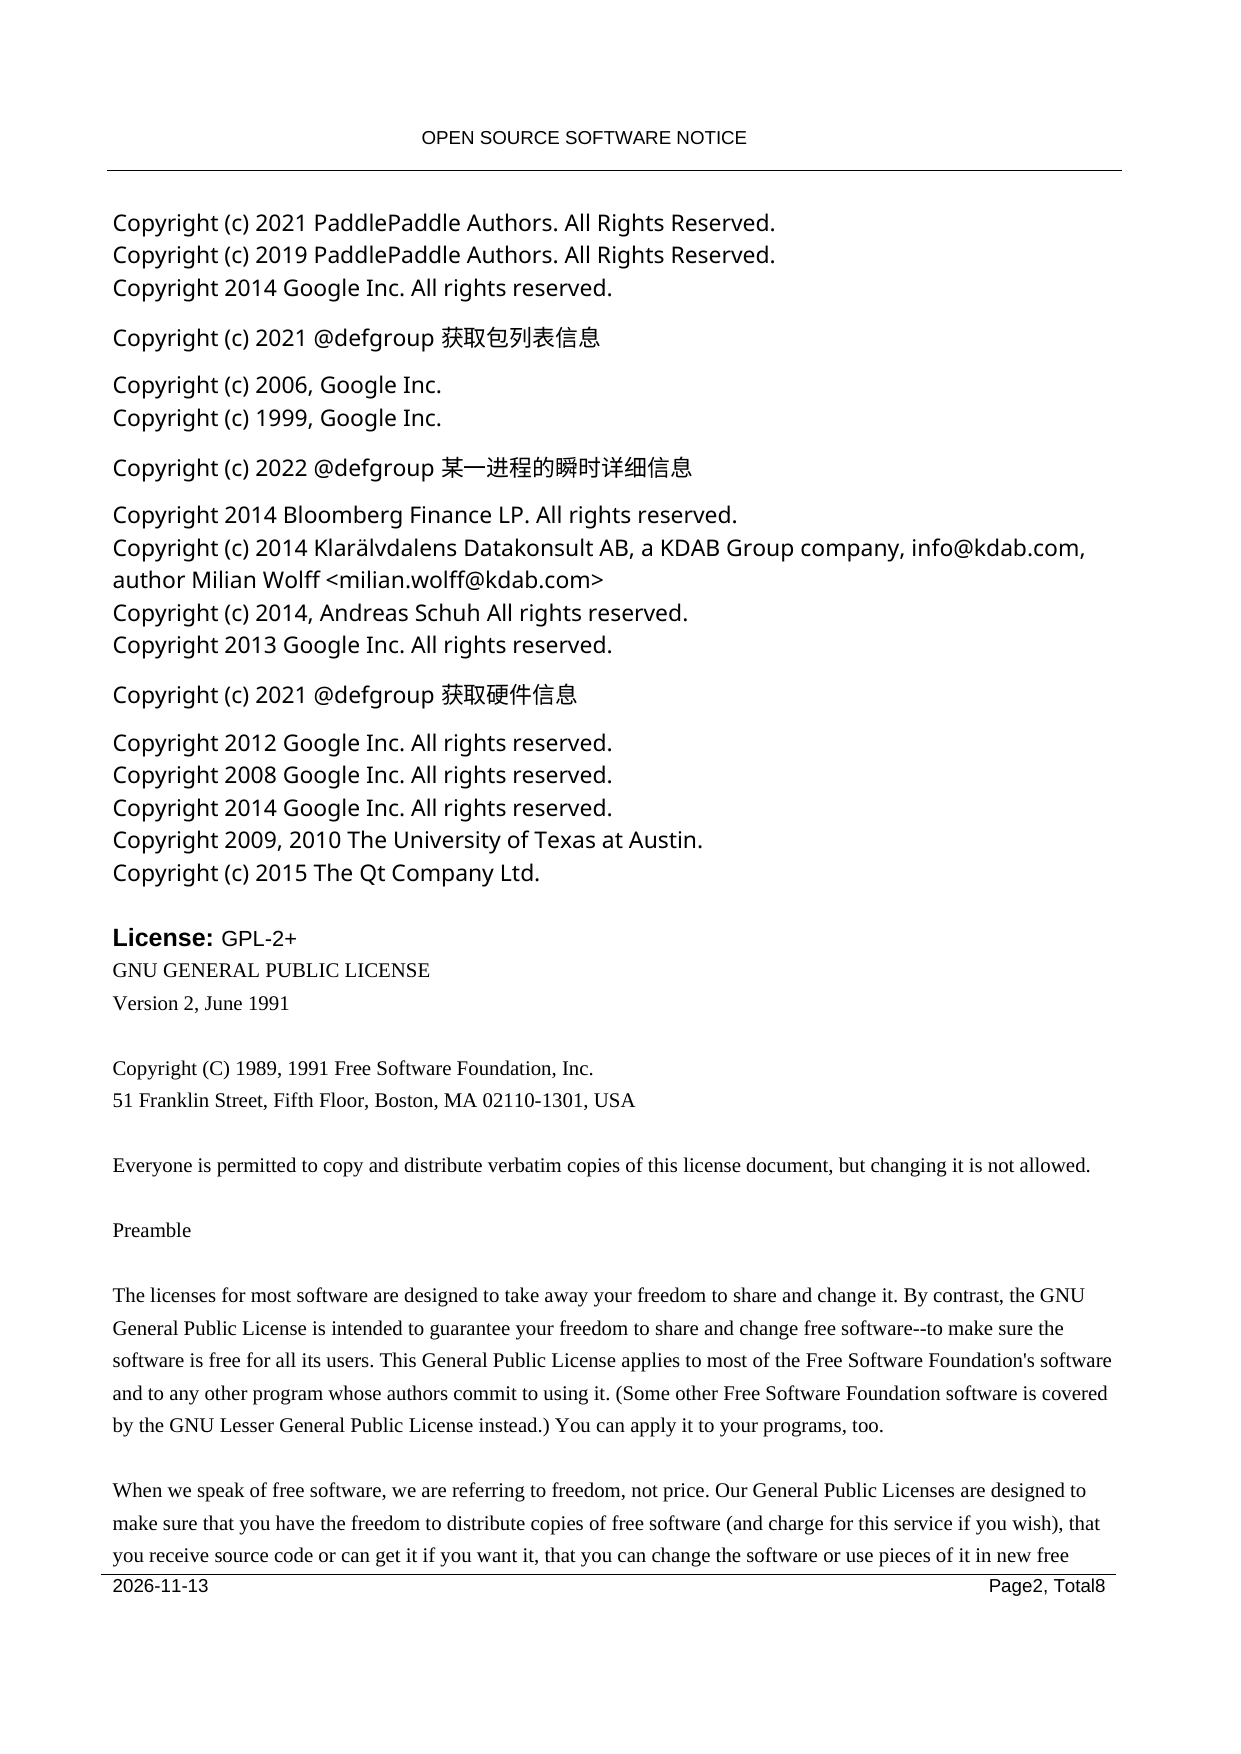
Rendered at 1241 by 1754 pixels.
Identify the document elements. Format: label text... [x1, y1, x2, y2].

text GNU GENERAL PUBLIC LICENSE [112, 954, 1128, 986]
text The licenses for most software are designed to take away your freedom to share and change it. By contrast, the GNU General Public License is intended to guarantee your freedom to share and change free software--to make sure the software is free for all its users. This General Public License applies to most of the Free Software Foundation's software and to any other program whose authors commit to using it. (Some other Free Software Foundation software is covered by the GNU Lesser General Public License instead.) You can apply it to your programs, too. [112, 1279, 1128, 1441]
text Version 2, June 1991 [112, 986, 1128, 1019]
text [112, 1474, 1128, 1571]
text Copyright (C) 1989, 1991 Free Software Foundation, Inc. [112, 1051, 1128, 1084]
text License: GPL-2+ [112, 921, 1128, 954]
text 51 Franklin Street, Fifth Floor, Boston, MA 02110-1301, USA [112, 1084, 1128, 1116]
text Everyone is permitted to copy and distribute verbatim copies of this license document, but changing it is not allowed. [112, 1149, 1128, 1181]
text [112, 206, 1128, 921]
text Preamble [112, 1214, 1128, 1246]
